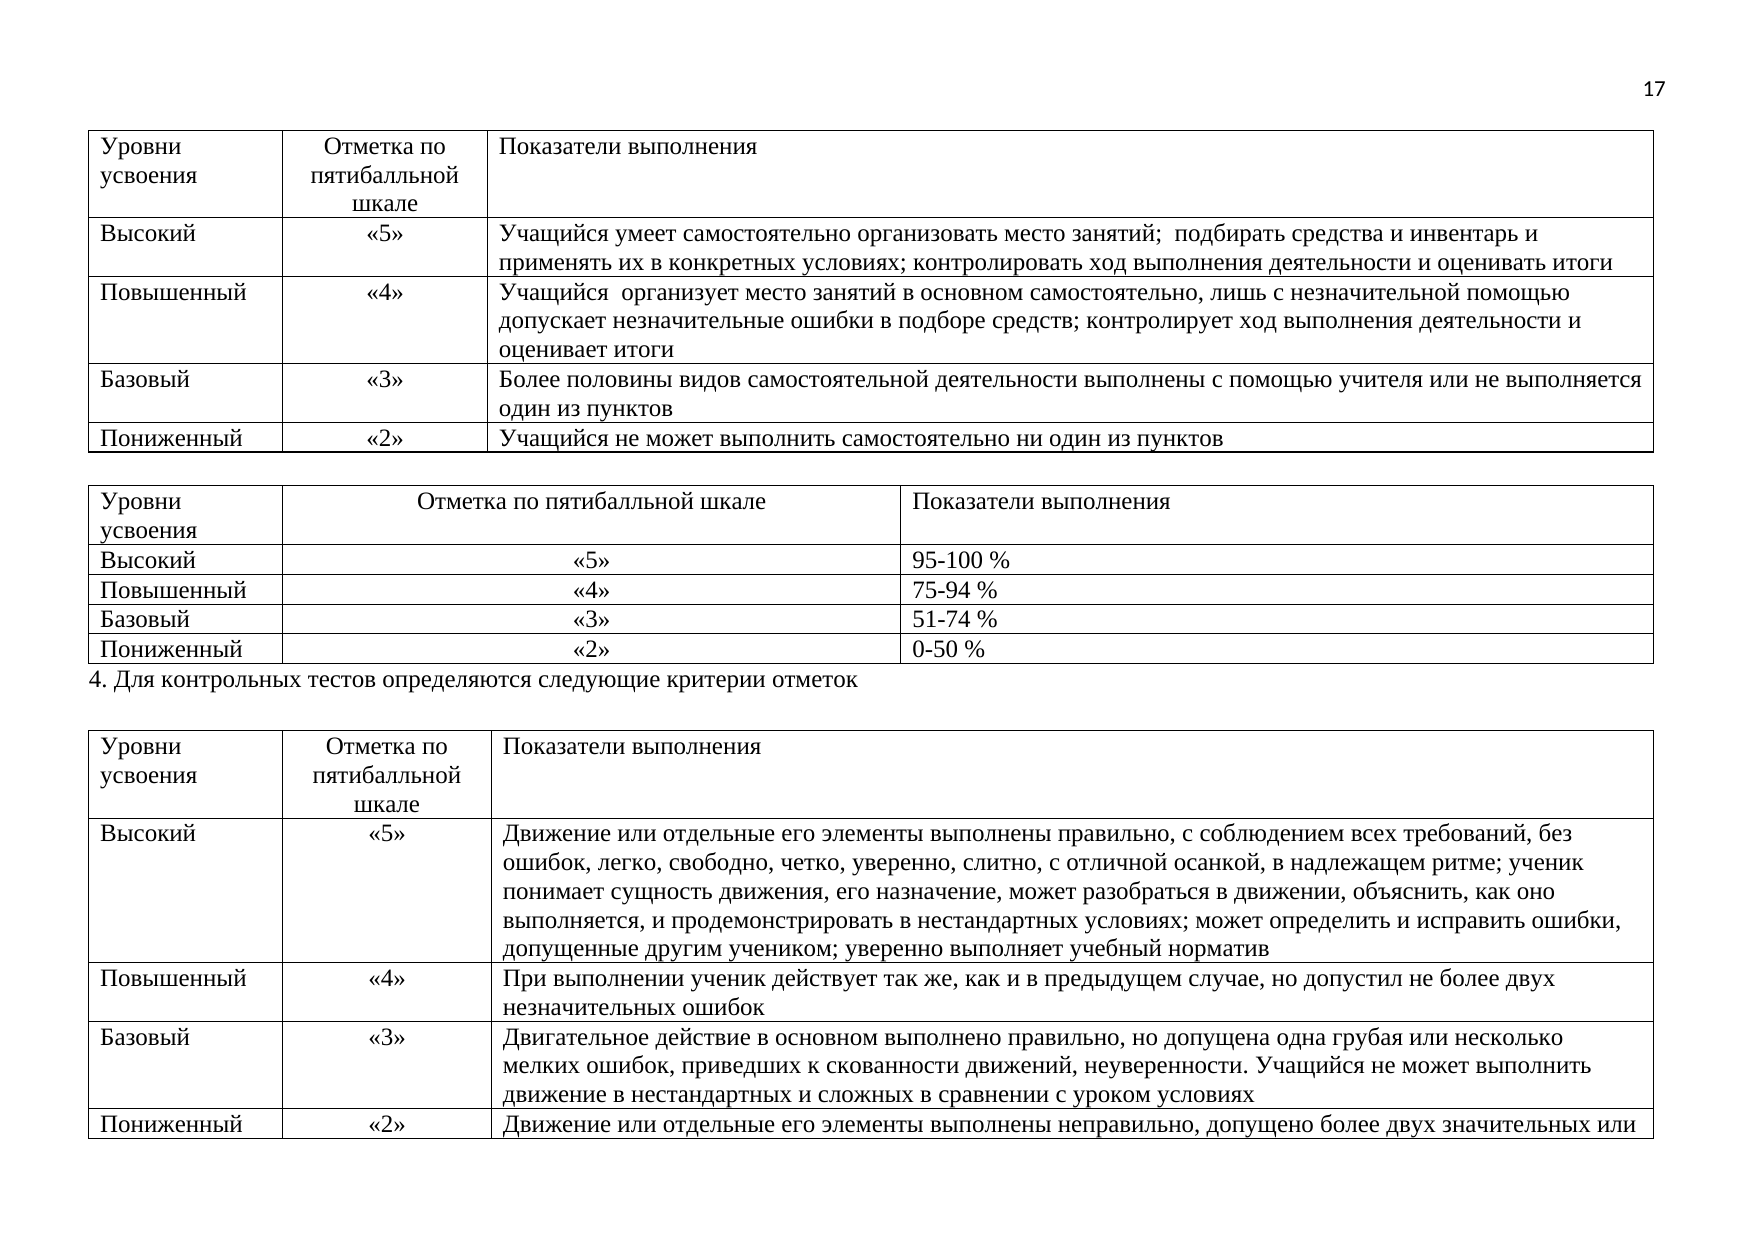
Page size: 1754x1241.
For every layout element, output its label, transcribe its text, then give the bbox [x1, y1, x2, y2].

table_header Уровни усвоения [89, 131, 282, 217]
table_cell Высокий [89, 545, 282, 574]
table_cell Пониженный [89, 634, 282, 663]
table_cell При выполнении ученик действует так же, как и в предыдущем случае, но допустил не более двух незначительных ошибок [492, 963, 1653, 1021]
table_cell Более половины видов самостоятельной деятельности выполнены с помощью учителя или не выполняется один из пунктов [488, 364, 1653, 422]
table_cell Учащийся организует место занятий в основном самостоятельно, лишь с незначительной помощью допускает незначительные ошибки в подборе средств; контролирует ход выполнения деятельности и оценивает итоги [488, 277, 1653, 363]
table_cell Повышенный [89, 575, 282, 603]
table_cell 51-74 % [901, 605, 1653, 633]
table_cell 95-100 % [901, 545, 1653, 574]
table_header Отметка по пятибалльной шкале [283, 131, 487, 217]
text 4. Для контрольных тестов определяются следующие критерии отметок [89, 664, 1665, 693]
table_header Уровни усвоения [89, 486, 282, 544]
table_cell Высокий [89, 819, 282, 962]
table_header Показатели выполнения [901, 486, 1653, 544]
table_cell «3» [283, 364, 487, 422]
table_cell «3» [283, 1022, 491, 1108]
table_cell «2» [283, 1109, 491, 1138]
table_cell «2» [283, 634, 900, 663]
table_cell Базовый [89, 364, 282, 422]
table_cell «4» [283, 277, 487, 363]
table_cell Учащийся умеет самостоятельно организовать место занятий; подбирать средства и инвентарь и применять их в конкретных условиях; контролировать ход выполнения деятельности и оценивать итоги [488, 218, 1653, 276]
table_cell 75-94 % [901, 575, 1653, 603]
table_cell «5» [283, 218, 487, 276]
table_cell Движение или отдельные его элементы выполнены неправильно, допущено более двух значительных или одна грубая ошибка. [492, 1109, 1653, 1138]
table_cell «4» [283, 575, 900, 603]
table_cell Повышенный [89, 963, 282, 1021]
table_cell Пониженный [89, 1109, 282, 1138]
table_cell «2» [283, 423, 487, 451]
table_cell Двигательное действие в основном выполнено правильно, но допущена одна грубая или несколько мелких ошибок, приведших к скованности движений, неуверенности. Учащийся не может выполнить движение в нестандартных и сложных в сравнении с уроком условиях [492, 1022, 1653, 1108]
table_cell Базовый [89, 605, 282, 633]
table_cell 0-50 % [901, 634, 1653, 663]
table_cell «4» [283, 963, 491, 1021]
table_cell «5» [283, 819, 491, 962]
table_header Показатели выполнения [488, 131, 1653, 217]
table_header Отметка по пятибалльной шкале [283, 486, 900, 544]
table_header Уровни усвоения [89, 731, 282, 817]
table_cell «3» [283, 605, 900, 633]
table_cell Учащийся не может выполнить самостоятельно ни один из пунктов [488, 423, 1653, 451]
table_cell «5» [283, 545, 900, 574]
table_cell Повышенный [89, 277, 282, 363]
table_cell Движение или отдельные его элементы выполнены правильно, с соблюдением всех требований, без ошибок, легко, свободно, четко, уверенно, слитно, с отличной осанкой, в надлежащем ритме; ученик понимает сущность движения, его назначение, может разобраться в движении, объяснить, как оно выполняется, и продемонстрировать в нестандартных условиях; может определить и исправить ошибки, допущенные другим учеником; уверенно выполняет учебный норматив [492, 819, 1653, 962]
table_cell Пониженный [89, 423, 282, 451]
table_cell Базовый [89, 1022, 282, 1108]
table_header Показатели выполнения [492, 731, 1653, 817]
table_cell Высокий [89, 218, 282, 276]
table_header Отметка по пятибалльной шкале [283, 731, 491, 817]
